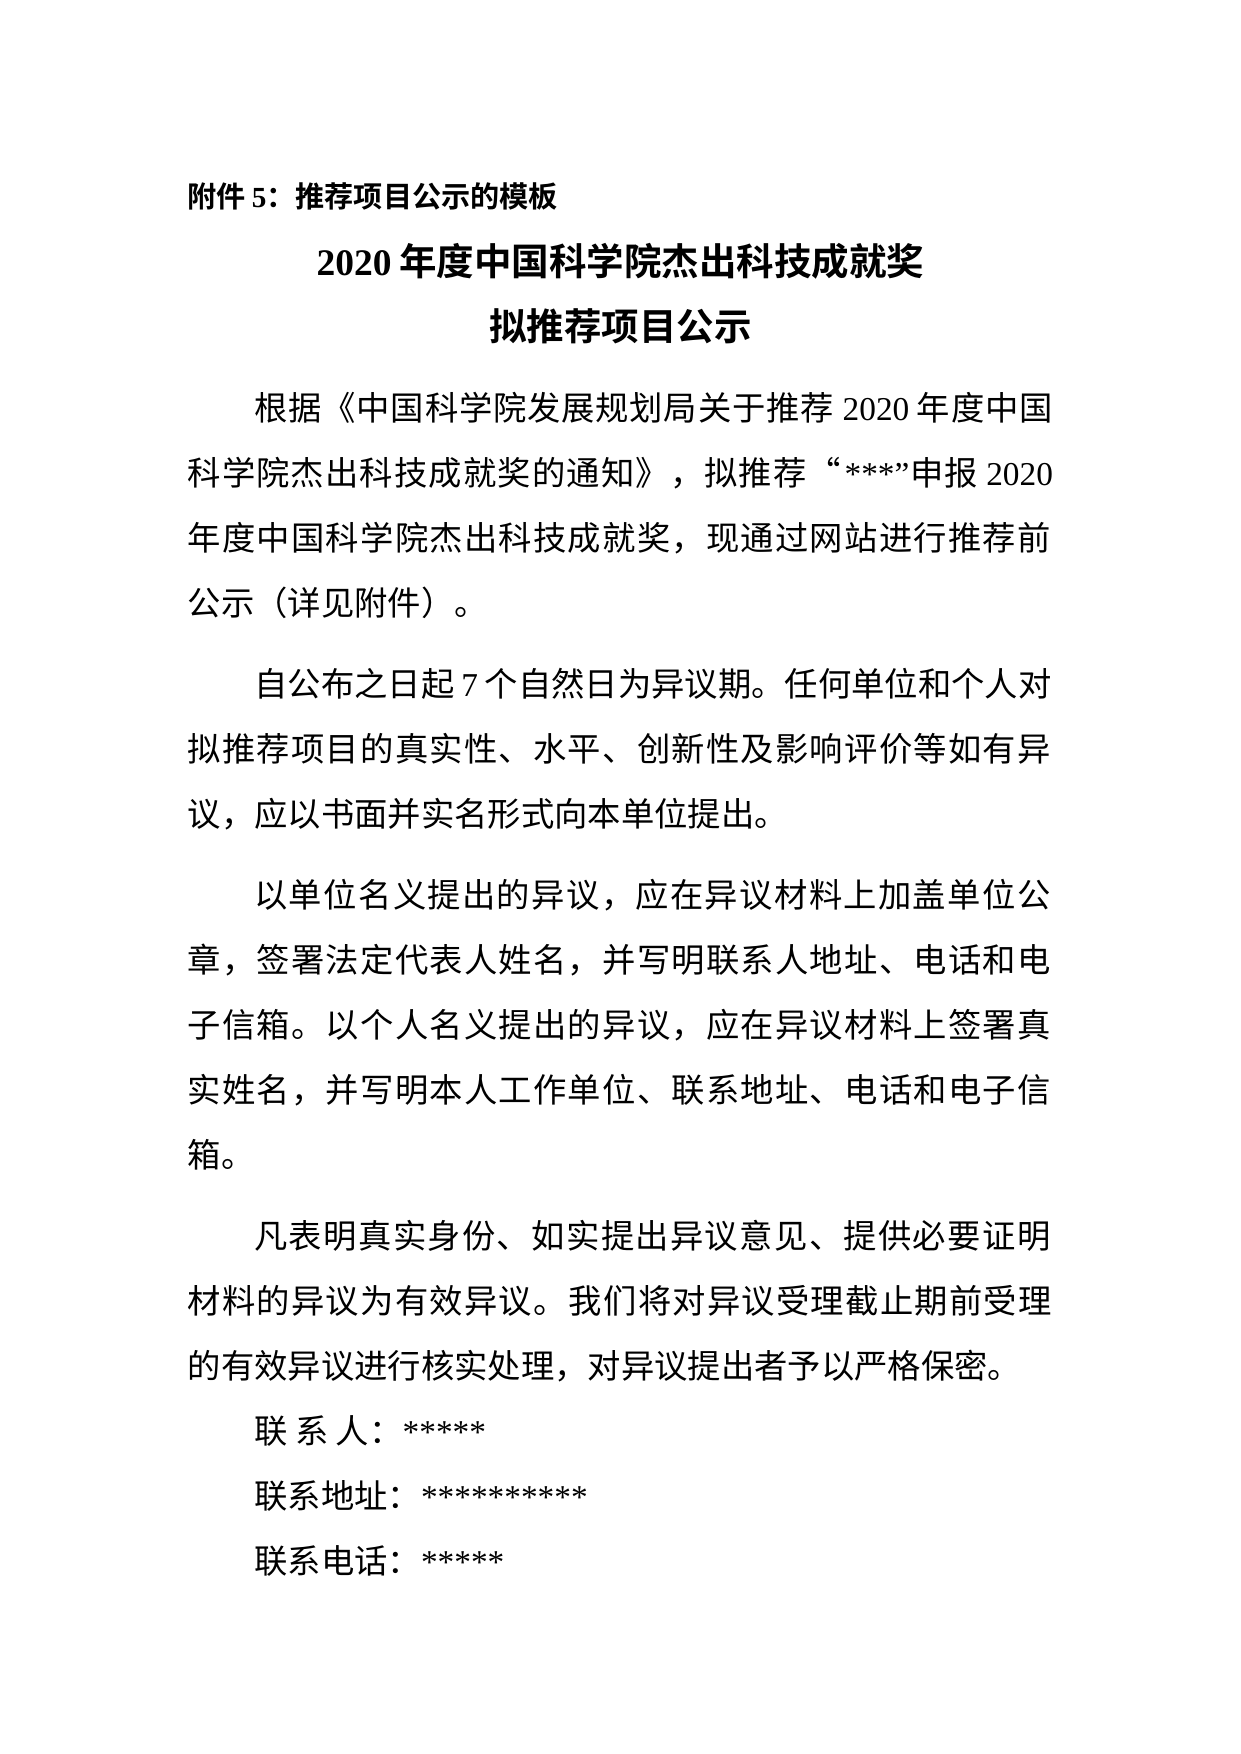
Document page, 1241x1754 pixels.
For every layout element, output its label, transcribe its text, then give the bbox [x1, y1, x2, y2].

text 2020年度中国科学院杰出科技成就奖 拟推荐项目公示 [187, 227, 1053, 357]
text 凡表明真实身份、如实提出异议意见、提供必要证明材料的异议为有效异议。我们将对异议受理截止期前受理的有效异议进行核实处理，对异议提出者予以严格保密。 [187, 1202, 1053, 1397]
text 以单位名义提出的异议，应在异议材料上加盖单位公章，签署法定代表人姓名，并写明联系人地址、电话和电子信箱。以个人名义提出的异议，应在异议材料上签署真实姓名，并写明本人工作单位、联系地址、电话和电子信箱。 [187, 861, 1053, 1186]
text 根据《中国科学院发展规划局关于推荐2020年度中国科学院杰出科技成就奖的通知》，拟推荐“***”申报2020年度中国科学院杰出科技成就奖，现通过网站进行推荐前公示（详见附件）。 [187, 373, 1053, 633]
text 联系地址：********** [187, 1462, 1053, 1527]
text 联 系 人：***** [187, 1397, 1053, 1462]
text 自公布之日起7个自然日为异议期。任何单位和个人对拟推荐项目的真实性、水平、创新性及影响评价等如有异议，应以书面并实名形式向本单位提出。 [187, 649, 1053, 844]
text 联系电话：***** [187, 1527, 1053, 1592]
text 附件5：推荐项目公示的模板 [187, 162, 1053, 227]
